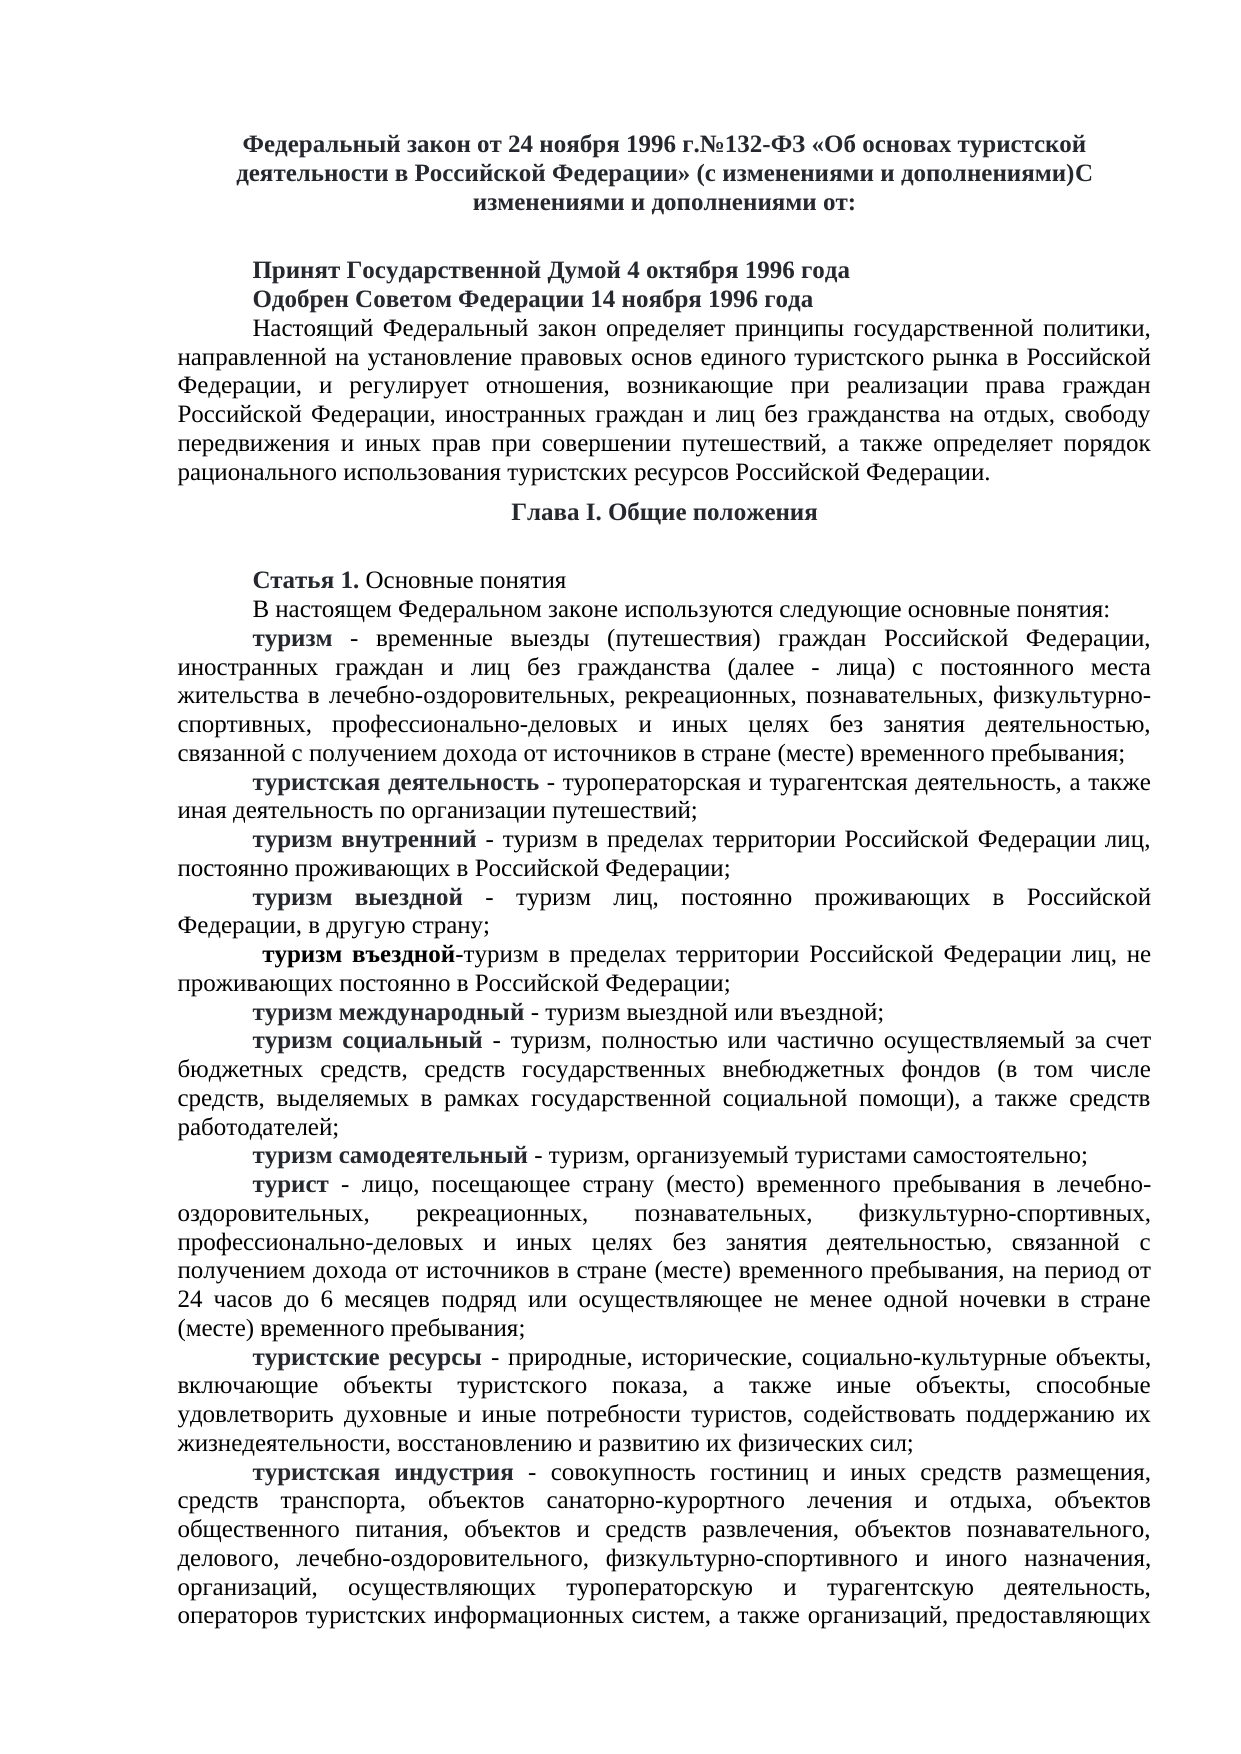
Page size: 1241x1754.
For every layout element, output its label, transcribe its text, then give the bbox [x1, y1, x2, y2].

text туризм - временные выезды (путешествия) граждан Российской Федерации, иностранных граждан и лиц без гражданства (далее - лица) с постоянного места жительства в лечебно-оздоровительных, рекреационных, познавательных, физкультурно-спортивных, профессионально-деловых и иных целях без занятия деятельностью, связанной с получением дохода от источников в стране (месте) временного пребывания; [177, 623, 1152, 767]
text туризм выездной - туризм лиц, постоянно проживающих в Российской Федерации, в другую страну; [177, 882, 1152, 939]
text туризм внутренний - туризм в пределах территории Российской Федерации лиц, постоянно проживающих в Российской Федерации; [177, 824, 1152, 882]
text В настоящем Федеральном законе используются следующие основные понятия: [177, 594, 1152, 623]
text туризм международный - туризм выездной или въездной; [177, 997, 1152, 1026]
text Настоящий Федеральный закон определяет принципы государственной политики, направленной на установление правовых основ единого туристского рынка в Российской Федерации, и регулирует отношения, возникающие при реализации права граждан Российской Федерации, иностранных граждан и лиц без гражданства на отдых, свободу передвижения и иных прав при совершении путешествий, а также определяет порядок рационального использования туристских ресурсов Российской Федерации. [177, 313, 1152, 486]
text Принят Государственной Думой 4 октября 1996 года [177, 256, 1152, 284]
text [177, 1457, 1152, 1629]
text турист - лицо, посещающее страну (место) временного пребывания в лечебно-оздоровительных, рекреационных, познавательных, физкультурно-спортивных, профессионально-деловых и иных целях без занятия деятельностью, связанной с получением дохода от источников в стране (месте) временного пребывания, на период от 24 часов до 6 месяцев подряд или осуществляющее не менее одной ночевки в стране (месте) временного пребывания; [177, 1169, 1152, 1342]
text туристские ресурсы - природные, исторические, социально-культурные объекты, включающие объекты туристского показа, а также иные объекты, способные удовлетворить духовные и иные потребности туристов, содействовать поддержанию их жизнедеятельности, восстановлению и развитию их физических сил; [177, 1342, 1152, 1457]
subtitle Глава I. Общие положения [177, 497, 1152, 526]
subtitle Федеральный закон от 24 ноября 1996 г.№132-ФЗ «Об основах туристской деятельности в Российской Федерации» (с изменениями и дополнениями)С изменениями и дополнениями от: [177, 129, 1152, 216]
text туризм самодеятельный - туризм, организуемый туристами самостоятельно; [177, 1141, 1152, 1169]
text Статья 1. Основные понятия [252, 566, 1152, 594]
text туристская деятельность - туроператорская и турагентская деятельность, а также иная деятельность по организации путешествий; [177, 767, 1152, 824]
text Одобрен Советом Федерации 14 ноября 1996 года [177, 284, 1152, 313]
text туризм социальный - туризм, полностью или частично осуществляемый за счет бюджетных средств, средств государственных внебюджетных фондов (в том числе средств, выделяемых в рамках государственной социальной помощи), а также средств работодателей; [177, 1026, 1152, 1141]
text туризм въездной-туризм в пределах территории Российской Федерации лиц, не проживающих постоянно в Российской Федерации; [177, 939, 1152, 997]
